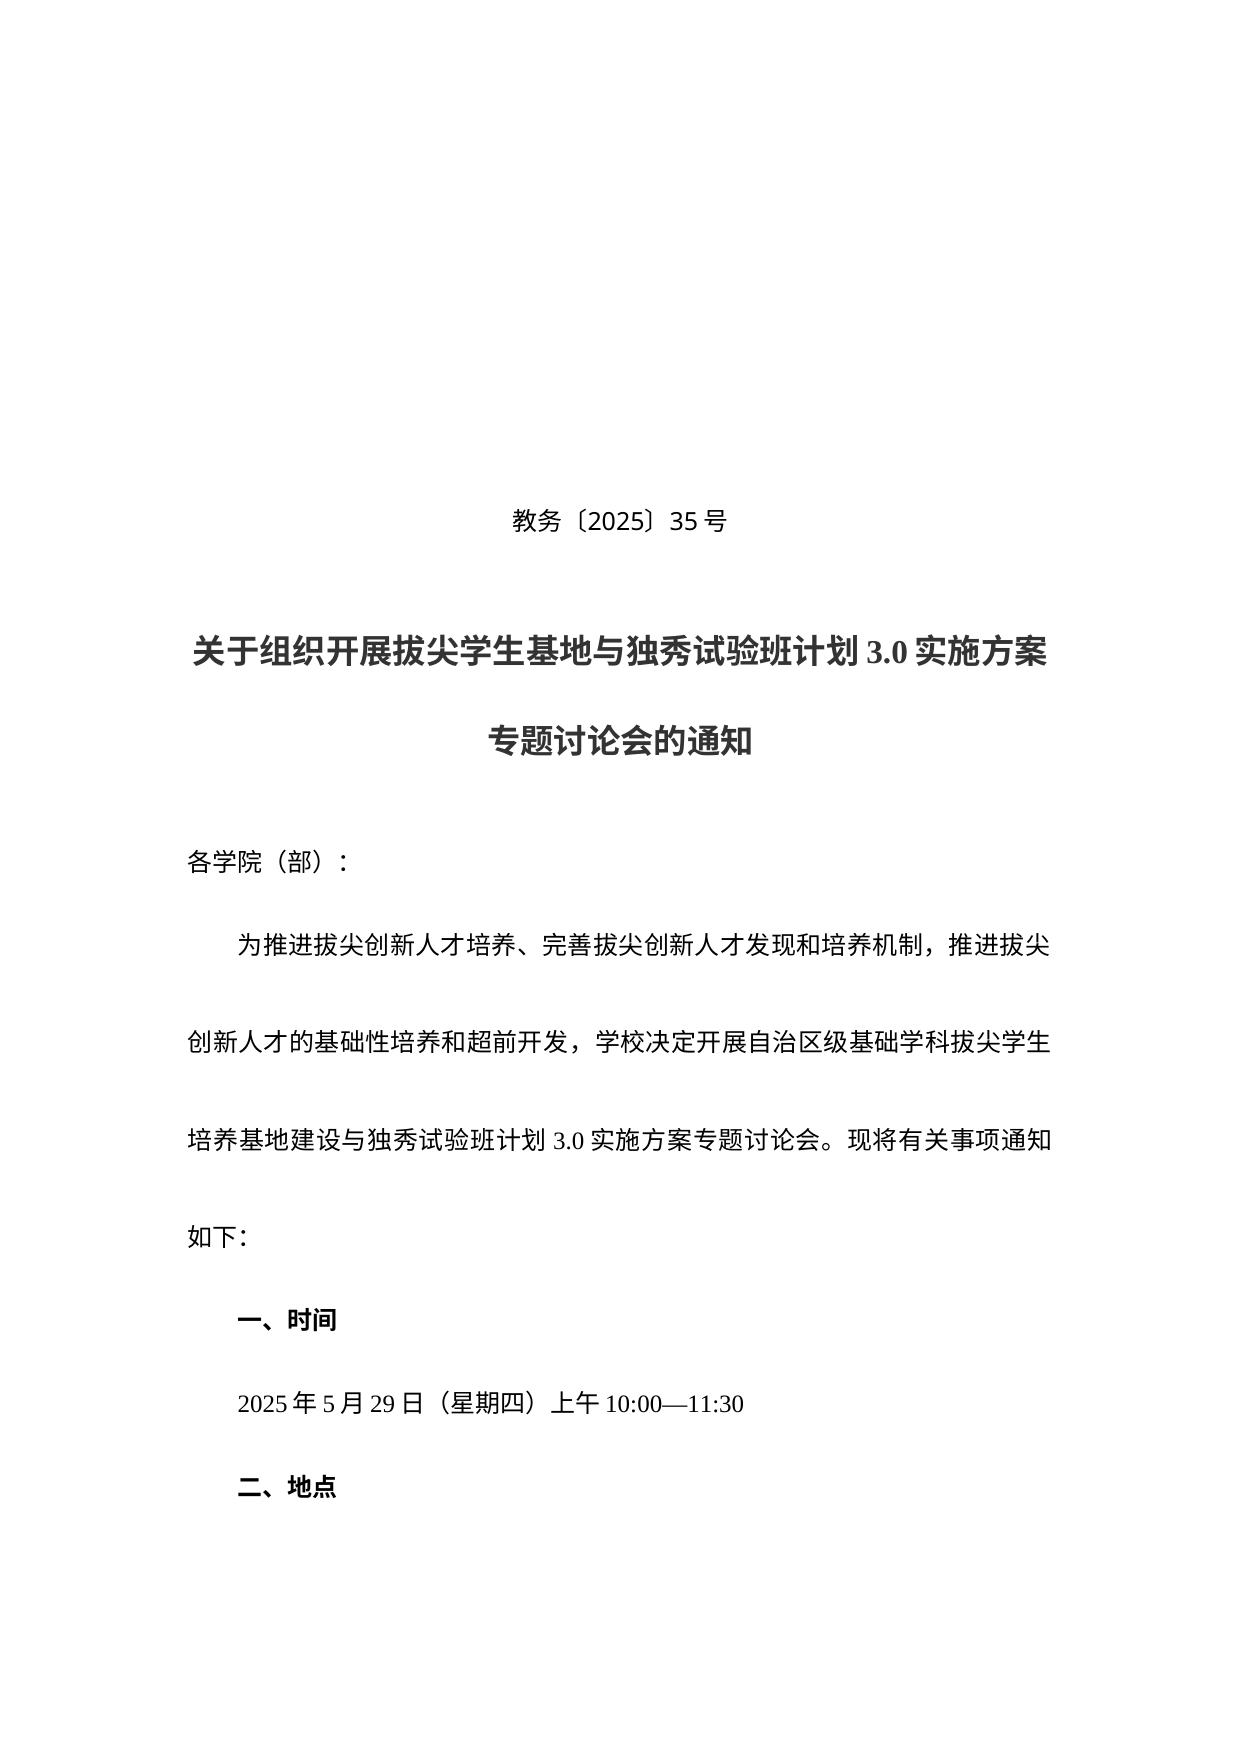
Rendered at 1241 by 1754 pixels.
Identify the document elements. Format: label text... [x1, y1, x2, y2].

text 各学院（部）： [187, 828, 1053, 893]
text 为推进拔尖创新人才培养、完善拔尖创新人才发现和培养机制，推进拔尖创新人才的基础性培养和超前开发，学校决定开展自治区级基础学科拔尖学生培养基地建设与独秀试验班计划3.0实施方案专题讨论会。现将有关事项通知如下： [187, 911, 1053, 1268]
text 关于组织开展拔尖学生基地与独秀试验班计划3.0实施方案 [187, 617, 1053, 682]
text 2025年5月29日（星期四）上午10:00—11:30 [187, 1369, 1053, 1434]
text 二、地点 [187, 1453, 1053, 1518]
text 教务〔2025〕35号 [187, 487, 1053, 552]
text 一、时间 [187, 1286, 1053, 1351]
text 专题讨论会的通知 [187, 706, 1053, 771]
